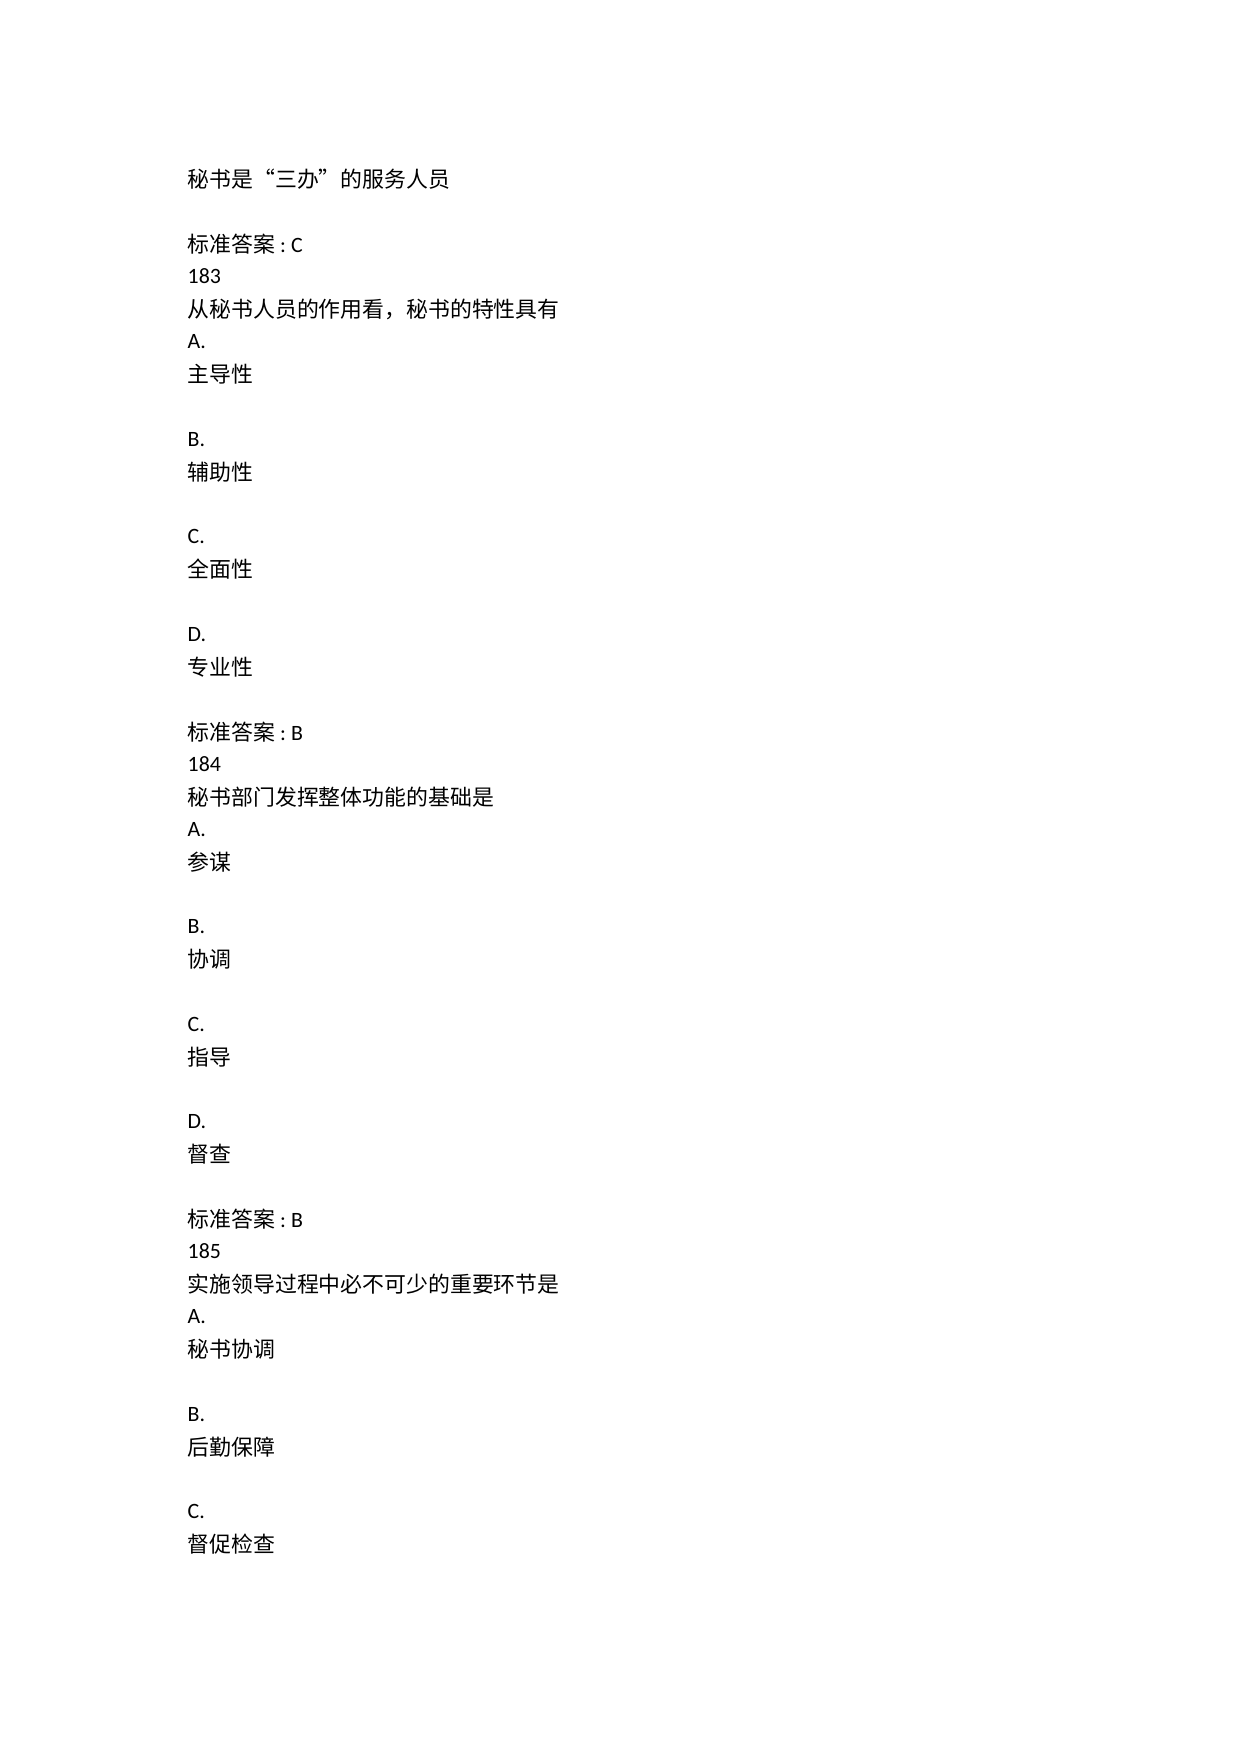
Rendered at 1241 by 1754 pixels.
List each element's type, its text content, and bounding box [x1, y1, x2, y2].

text 后勤保障 [187, 1429, 1053, 1462]
text 标准答案 : B [187, 714, 1053, 747]
text A. [187, 812, 1053, 844]
text C. [187, 1494, 1053, 1527]
text 主导性 [187, 357, 1053, 389]
text 全面性 [187, 552, 1053, 584]
text 183 [187, 259, 1053, 292]
text 185 [187, 1234, 1053, 1267]
text 184 [187, 747, 1053, 779]
text B. [187, 1397, 1053, 1429]
text 实施领导过程中必不可少的重要环节是 [187, 1267, 1053, 1299]
text 督促检查 [187, 1527, 1053, 1559]
text B. [187, 909, 1053, 942]
text 秘书协调 [187, 1332, 1053, 1364]
text 标准答案 : B [187, 1202, 1053, 1234]
text 标准答案 : C [187, 227, 1053, 259]
text 辅助性 [187, 454, 1053, 487]
text 协调 [187, 942, 1053, 974]
text 秘书是“三办”的服务人员 [187, 162, 1053, 194]
text D. [187, 1104, 1053, 1137]
text B. [187, 422, 1053, 454]
text A. [187, 324, 1053, 357]
text 从秘书人员的作用看，秘书的特性具有 [187, 292, 1053, 324]
text D. [187, 617, 1053, 649]
text C. [187, 1007, 1053, 1039]
text A. [187, 1299, 1053, 1332]
text C. [187, 519, 1053, 552]
text 专业性 [187, 649, 1053, 682]
text 指导 [187, 1039, 1053, 1072]
text 参谋 [187, 844, 1053, 877]
text 秘书部门发挥整体功能的基础是 [187, 779, 1053, 812]
text 督查 [187, 1137, 1053, 1169]
